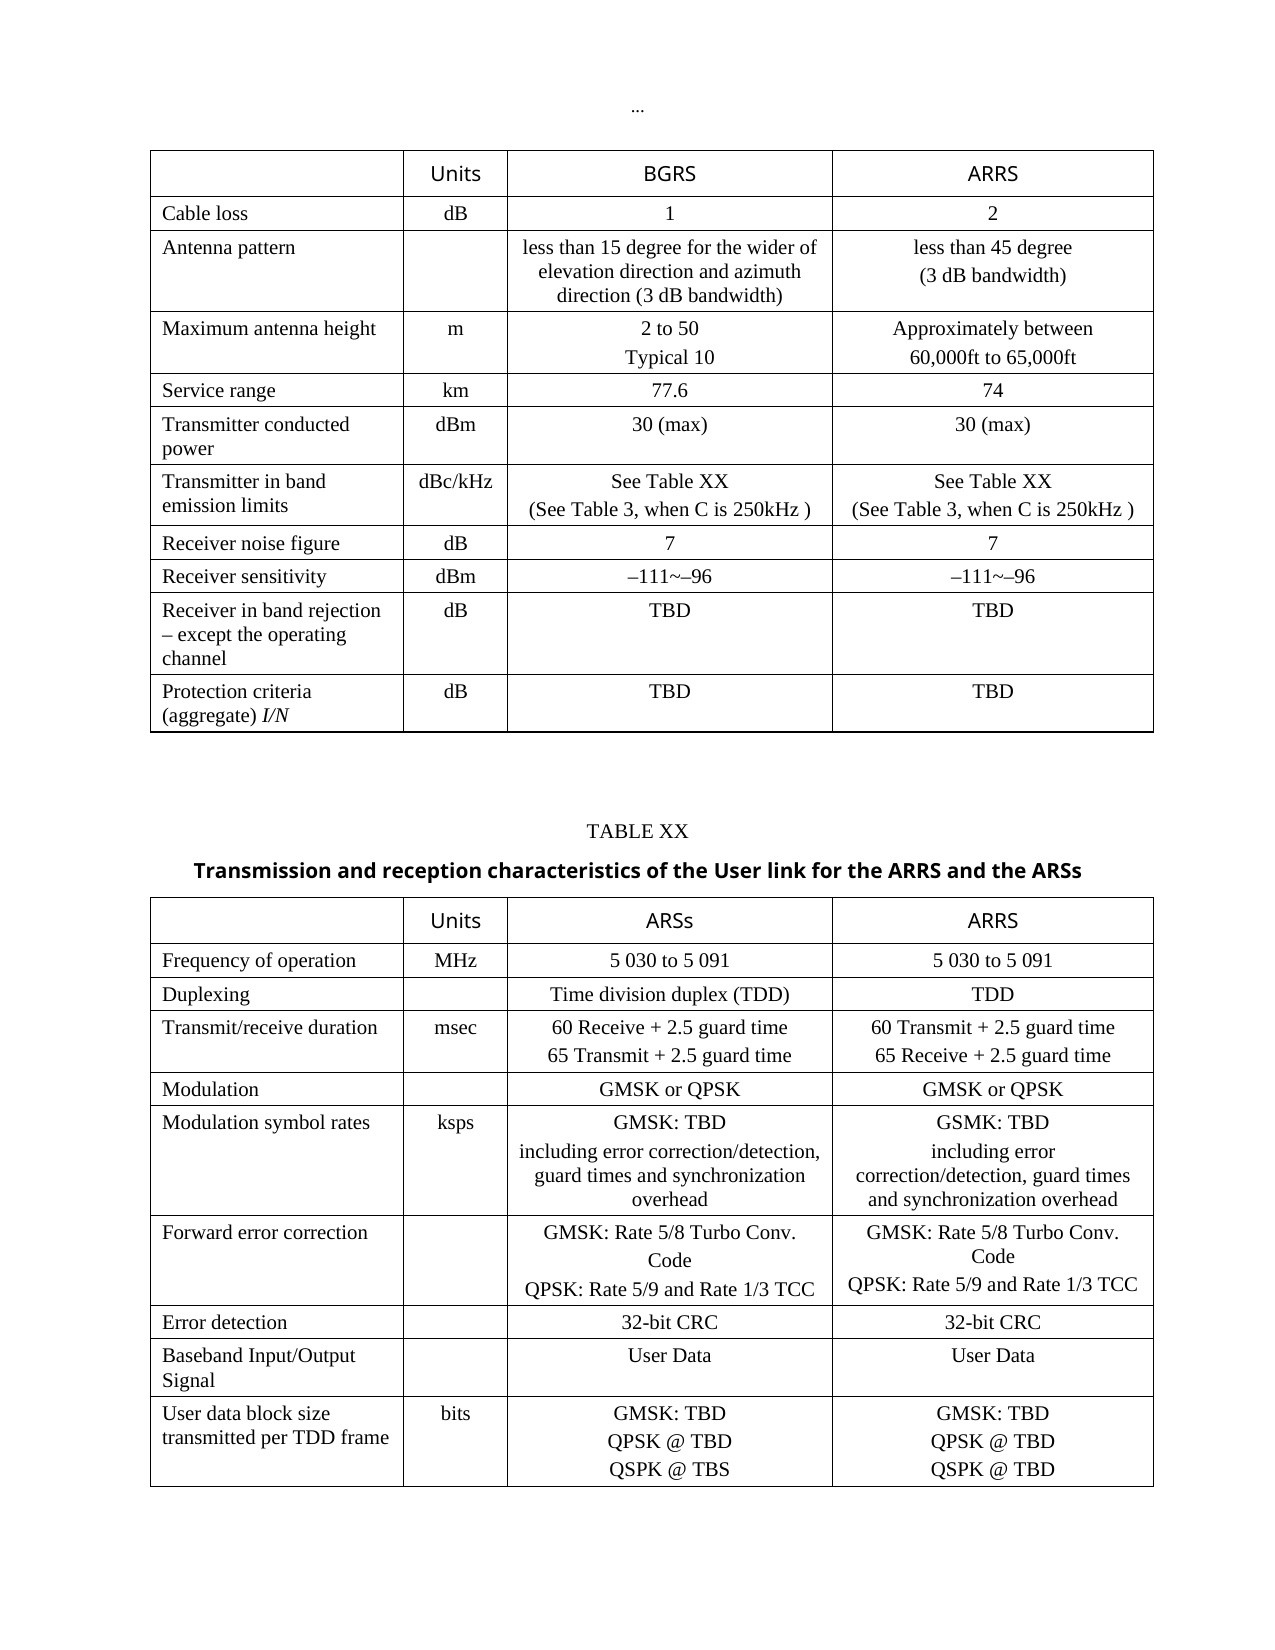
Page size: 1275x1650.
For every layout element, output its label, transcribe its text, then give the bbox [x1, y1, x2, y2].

table_cell 5 030 to 5 091 [508, 944, 832, 977]
table_cell less than 15 degree for the wider of elevation direction and azimuth direction (3 dB bandwidth) [508, 231, 832, 311]
table_cell GMSK: TBD QPSK @ TBD QSPK @ TBS [508, 1397, 832, 1486]
table_cell See Table XX (See Table 3, when C is 250kHz ) [833, 465, 1153, 525]
table_cell Forward error correction [151, 1216, 403, 1305]
table_cell less than 45 degree (3 dB bandwidth) [833, 231, 1153, 311]
table_cell Service range [151, 374, 403, 406]
table_cell Receiver sensitivity [151, 560, 403, 592]
table_cell MHz [404, 944, 507, 977]
table_cell TBD [833, 675, 1153, 731]
table_cell Transmit/receive duration [151, 1011, 403, 1072]
table_cell Time division duplex (TDD) [508, 978, 832, 1010]
table_cell 60 Transmit + 2.5 guard time 65 Receive + 2.5 guard time [833, 1011, 1153, 1072]
table_cell TBD [833, 593, 1153, 674]
table_cell ‒111~‒96 [833, 560, 1153, 592]
table_cell 7 [508, 526, 832, 559]
table_cell GSMK: TBD including error correction/detection, guard times and synchronization overhead [833, 1106, 1153, 1215]
text Transmission and reception characteristics of the User link for the ARRS and the ARSs [150, 856, 1125, 884]
table_cell 7 [833, 526, 1153, 559]
table_header Units [404, 151, 507, 196]
table_cell Frequency of operation [151, 944, 403, 977]
table_cell GMSK: TBD QPSK @ TBD QSPK @ TBD [833, 1397, 1153, 1486]
table_cell Approximately between 60,000ft to 65,000ft [833, 312, 1153, 373]
table_cell bits [404, 1397, 507, 1486]
table_cell Baseband Input/Output Signal [151, 1339, 403, 1396]
table_cell GMSK: Rate 5/8 Turbo Conv. Code QPSK: Rate 5/9 and Rate 1/3 TCC [833, 1216, 1153, 1305]
table_cell User data block size transmitted per TDD frame [151, 1397, 403, 1486]
table_cell GMSK or QPSK [508, 1073, 832, 1105]
table_cell See Table XX (See Table 3, when C is 250kHz ) [508, 465, 832, 525]
table_cell 32-bit CRC [508, 1306, 832, 1338]
text TABLE XX [150, 819, 1125, 843]
table_cell Cable loss [151, 197, 403, 229]
table_cell dBm [404, 560, 507, 592]
table_cell Duplexing [151, 978, 403, 1010]
table_cell Receiver in band rejection – except the operating channel [151, 593, 403, 674]
table_cell 1 [508, 197, 832, 229]
table_cell Transmitter conducted power [151, 407, 403, 464]
table_cell [404, 1073, 507, 1105]
table_cell ‒111~‒96 [508, 560, 832, 592]
table_cell dBm [404, 407, 507, 464]
table_header ARSs [508, 898, 832, 943]
table_cell km [404, 374, 507, 406]
table_header [151, 898, 403, 943]
table_header ARRS [833, 898, 1153, 943]
table_cell Error detection [151, 1306, 403, 1338]
table_cell 32-bit CRC [833, 1306, 1153, 1338]
table_cell Modulation symbol rates [151, 1106, 403, 1215]
table_cell [404, 231, 507, 311]
table_cell TBD [508, 593, 832, 674]
table_cell Modulation [151, 1073, 403, 1105]
table_cell 5 030 to 5 091 [833, 944, 1153, 977]
table_cell [404, 1306, 507, 1338]
table_cell [404, 978, 507, 1010]
table_cell dB [404, 526, 507, 559]
table_cell TBD [508, 675, 832, 731]
table_cell GMSK or QPSK [833, 1073, 1153, 1105]
table_cell dB [404, 197, 507, 229]
table_cell Transmitter in band emission limits [151, 465, 403, 525]
table_cell dB [404, 675, 507, 731]
table_cell dB [404, 593, 507, 674]
table_cell m [404, 312, 507, 373]
table_header BGRS [508, 151, 832, 196]
table_cell 2 [833, 197, 1153, 229]
table_cell Antenna pattern [151, 231, 403, 311]
table_cell Maximum antenna height [151, 312, 403, 373]
table_cell Receiver noise figure [151, 526, 403, 559]
table_cell GMSK: TBD including error correction/detection, guard times and synchronization overhead [508, 1106, 832, 1215]
table_cell dBc/kHz [404, 465, 507, 525]
table_cell User Data [508, 1339, 832, 1396]
table_cell GMSK: Rate 5/8 Turbo Conv. Code QPSK: Rate 5/9 and Rate 1/3 TCC [508, 1216, 832, 1305]
table_cell 30 (max) [833, 407, 1153, 464]
table_cell 60 Receive + 2.5 guard time 65 Transmit + 2.5 guard time [508, 1011, 832, 1072]
table_cell User Data [833, 1339, 1153, 1396]
table_cell [404, 1216, 507, 1305]
table_cell Protection criteria (aggregate) I/N [151, 675, 403, 731]
table_cell 2 to 50 Typical 10 [508, 312, 832, 373]
table_cell 77.6 [508, 374, 832, 406]
table_header ARRS [833, 151, 1153, 196]
table_cell ksps [404, 1106, 507, 1215]
table_cell 30 (max) [508, 407, 832, 464]
table_cell msec [404, 1011, 507, 1072]
table_header [151, 151, 403, 196]
table_header Units [404, 898, 507, 943]
table_cell [404, 1339, 507, 1396]
table_cell 74 [833, 374, 1153, 406]
table_cell TDD [833, 978, 1153, 1010]
